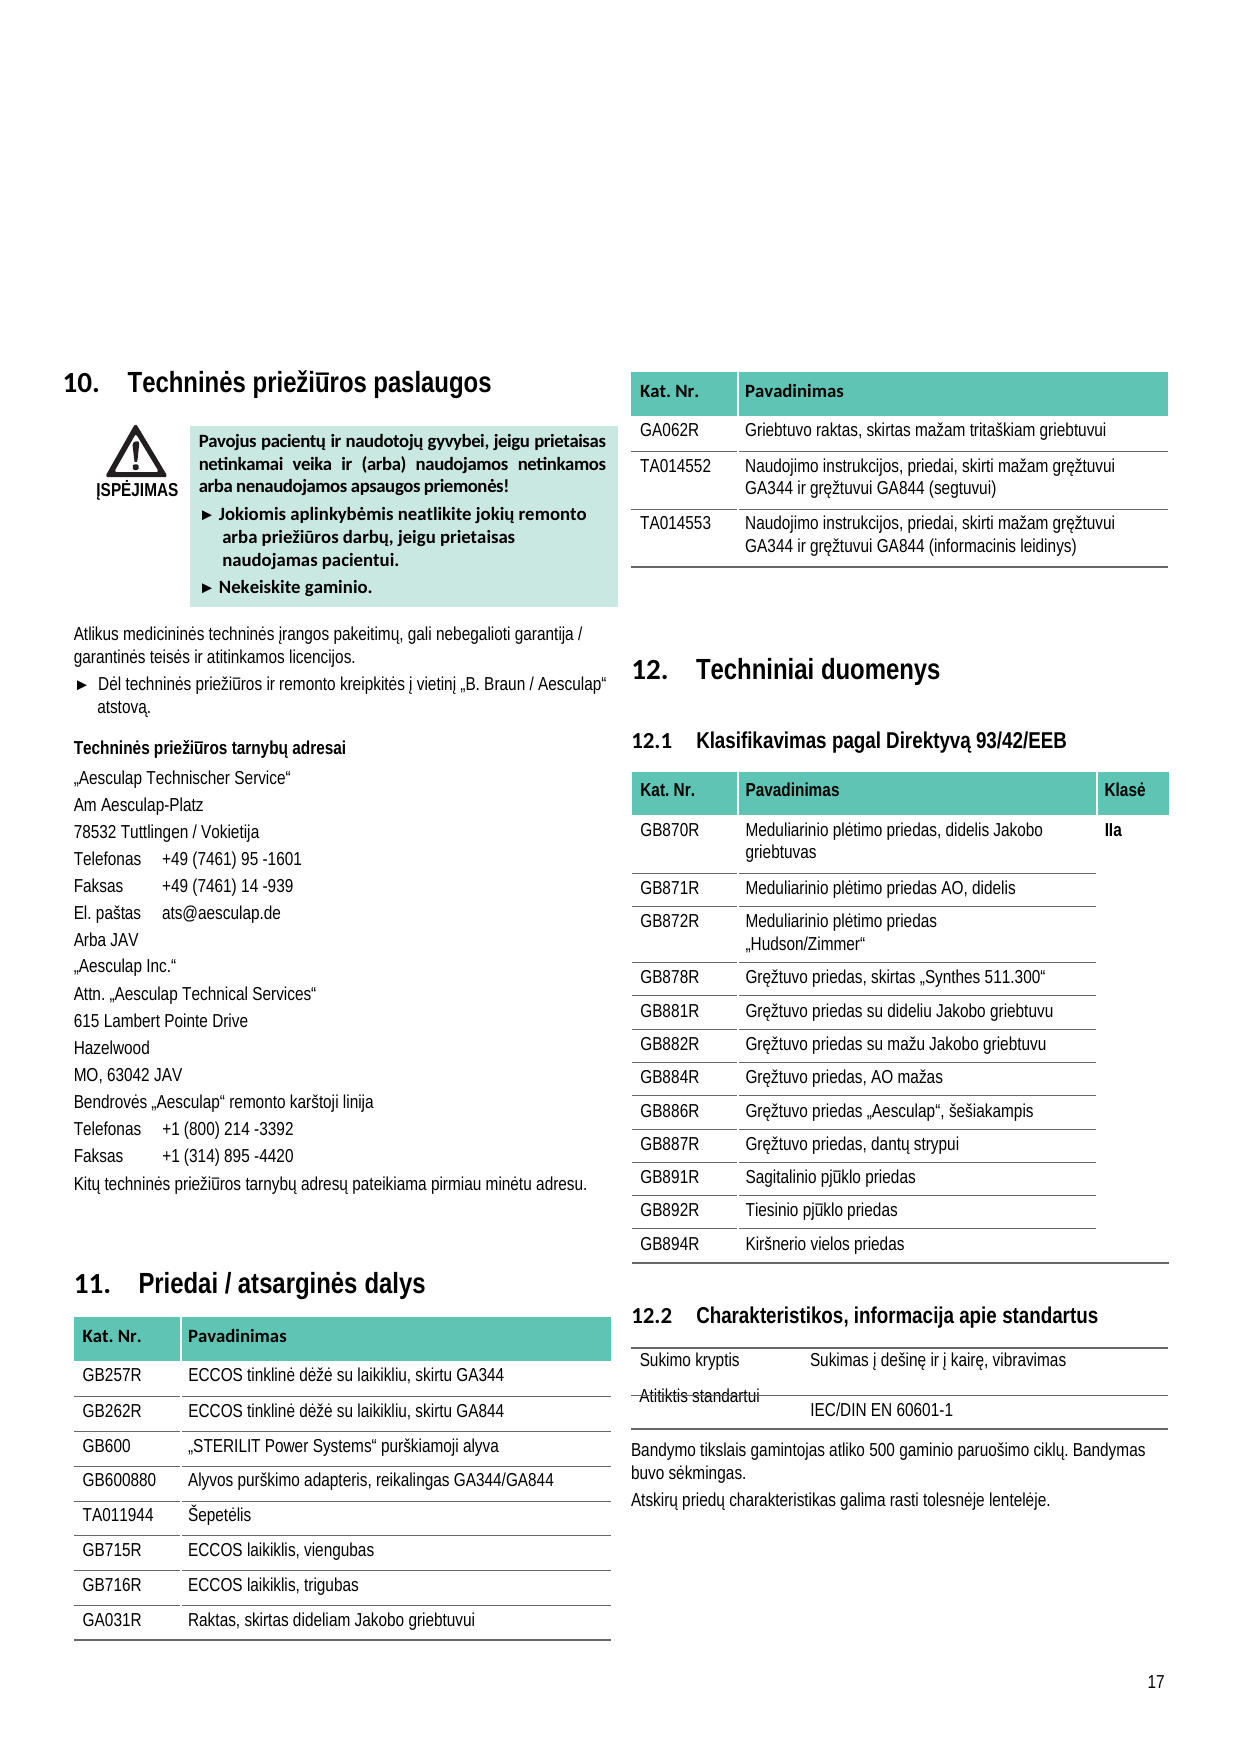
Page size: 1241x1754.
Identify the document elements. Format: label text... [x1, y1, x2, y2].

table_cell GB886R [632, 1096, 737, 1128]
text IEC/DIN EN 60601-1 [810, 1399, 1182, 1420]
table_cell Sagitalinio pjūklo priedas [739, 1163, 1096, 1195]
subtitle ĮSPĖJIMAS [96, 420, 737, 500]
table_header Pavadinimas [739, 772, 1096, 815]
table_cell Gręžtuvo priedas su mažu Jakobo griebtuvu [739, 1030, 1096, 1062]
table_cell GB884R [632, 1063, 737, 1095]
text Bendrovės „Aesculap“ remonto karštoji linija [73, 1091, 613, 1112]
text MO, 63042 JAV [73, 1064, 613, 1086]
text 78532 Tuttlingen / Vokietija Telefonas +49 (7461) 95 -1601 [73, 821, 318, 869]
table_cell GB878R [632, 963, 737, 995]
table_cell Tiesinio pjūklo priedas [739, 1196, 1096, 1228]
table_cell GB872R [632, 907, 737, 962]
table_cell GB894R [632, 1229, 737, 1262]
table_cell IIa [1098, 815, 1169, 1262]
text Bandymo tikslais gamintojas atliko 500 gaminio paruošimo ciklų. Bandymas buvo sėkmingas. [631, 1439, 1155, 1483]
subtitle ĮSPĖJIMAS [739, 420, 1182, 500]
text Faksas +1 (314) 895 -4420 [73, 1145, 613, 1167]
table_cell Gręžtuvo priedas „Aesculap“, šešiakampis [739, 1096, 1096, 1128]
table_cell Meduliarinio plėtimo priedas AO, didelis [739, 874, 1096, 906]
table_cell Gręžtuvo priedas su dideliu Jakobo griebtuvu [739, 996, 1096, 1029]
subtitle Techniniai duomenys [631, 651, 1182, 687]
table_cell Meduliarinio plėtimo priedas „Hudson/Zimmer“ [739, 907, 1096, 962]
table_cell GB887R [632, 1130, 737, 1162]
table_header Kat. Nr. [632, 772, 737, 815]
text Faksas +49 (7461) 14 -939 [73, 875, 613, 896]
table_cell Gręžtuvo priedas, skirtas „Synthes 511.300“ [739, 963, 1096, 995]
text El. paštas ats@aesculap.de Arba JAV [73, 902, 284, 950]
table_cell GB882R [632, 1030, 737, 1062]
table_cell Meduliarinio plėtimo priedas, didelis Jakobo griebtuvas [739, 815, 1096, 873]
table_cell GB871R [632, 874, 737, 906]
table_cell GB870R [632, 815, 737, 873]
table_cell Gręžtuvo priedas, dantų strypui [739, 1130, 1096, 1162]
subtitle Priedai / atsarginės dalys [73, 1265, 613, 1301]
text Kitų techninės priežiūros tarnybų adresų pateikiama pirmiau minėtu adresu. [73, 1172, 613, 1194]
list Charakteristikos, informacija apie standartus [631, 1301, 1182, 1329]
text Sukimo kryptis Sukimas į dešinę ir į kairę, vibravimas [639, 1342, 1182, 1371]
table_cell GB881R [632, 996, 737, 1029]
subtitle Klasifikavimas pagal Direktyvą 93/42/EEB [631, 726, 1182, 754]
text Atskirų priedų charakteristikas galima rasti tolesnėje lentelėje. [631, 1489, 1155, 1510]
table_cell GB891R [632, 1163, 737, 1195]
table_cell GB892R [632, 1196, 737, 1228]
text Attn. „Aesculap Technical Services“ 615 Lambert Pointe Drive Hazelwood [73, 982, 318, 1058]
table_header Klasė [1098, 772, 1169, 815]
table_cell Gręžtuvo priedas, AO mažas [739, 1063, 1096, 1095]
text Atlikus medicininės techninės įrangos pakeitimų, gali nebegalioti garantija / garantinės teisės ir atitinkamos licencijos. [73, 623, 606, 667]
subtitle Techninės priežiūros tarnybų adresai [73, 737, 613, 758]
text Telefonas +1 (800) 214 -3392 [73, 1118, 613, 1139]
text „Aesculap Inc.“ [73, 956, 613, 977]
subtitle Techninės priežiūros paslaugos [62, 364, 1182, 399]
table_cell Kiršnerio vielos priedas [739, 1229, 1096, 1262]
text ► Dėl techninės priežiūros ir remonto kreipkitės į vietinį „B. Braun / Aesculap“ atstovą. [73, 673, 613, 717]
text „Aesculap Technischer Service“ Am Aesculap-Platz [73, 767, 302, 815]
